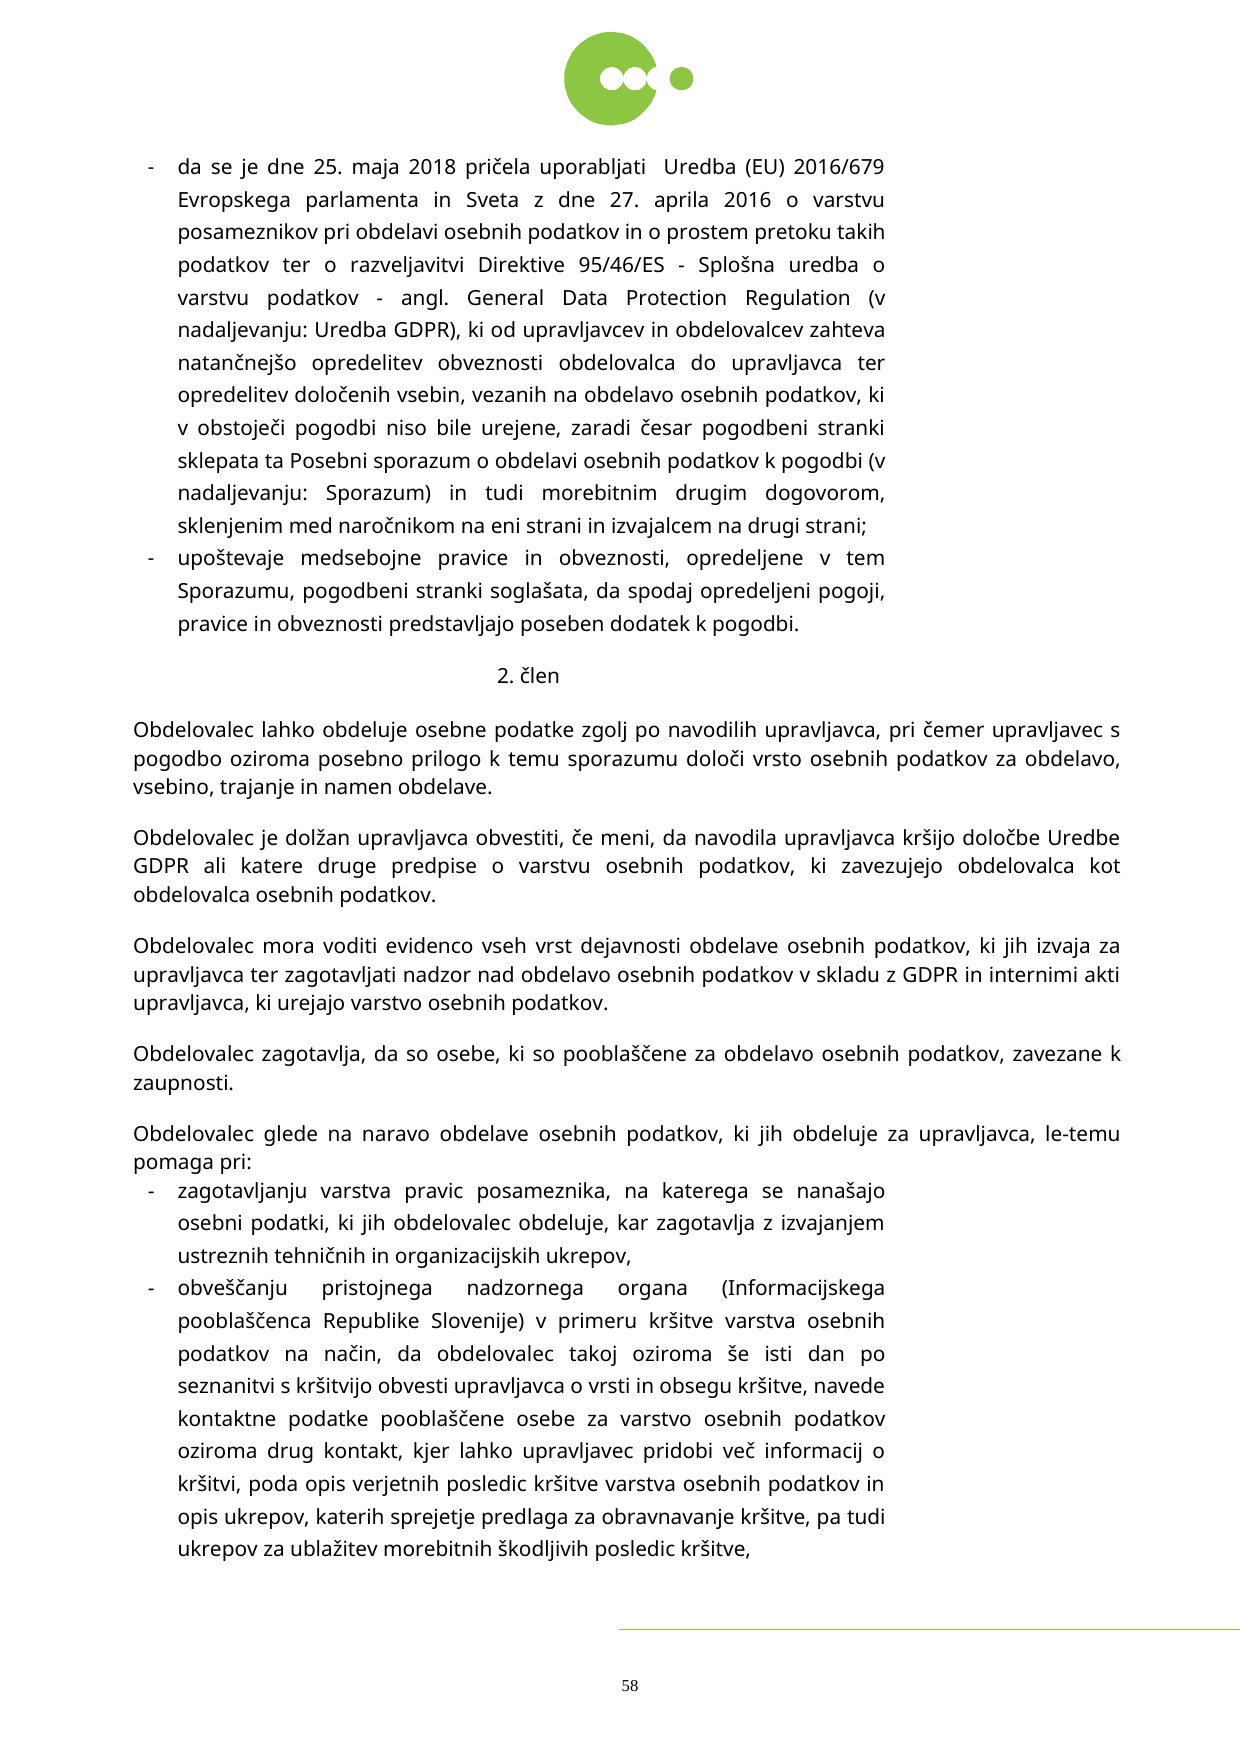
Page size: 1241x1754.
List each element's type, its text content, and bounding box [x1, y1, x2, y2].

text Obdelovalec je dolžan upravljavca obvestiti, če meni, da navodila upravljavca kršijo določbe Uredbe GDPR ali katere druge predpise o varstvu osebnih podatkov, ki zavezujejo obdelovalca kot obdelovalca osebnih podatkov. [133, 823, 1122, 908]
text Obdelovalec mora voditi evidenco vseh vrst dejavnosti obdelave osebnih podatkov, ki jih izvaja za upravljavca ter zagotavljati nadzor nad obdelavo osebnih podatkov v skladu z GDPR in internimi akti upravljavca, ki urejajo varstvo osebnih podatkov. [133, 931, 1122, 1017]
list zagotavljanju varstva pravic posameznika, na katerega se nanašajo osebni podatki, ki jih obdelovalec obdeluje, kar zagotavlja z izvajanjem ustreznih tehničnih in organizacijskih ukrepov, [148, 1176, 886, 1269]
text Obdelovalec zagotavlja, da so osebe, ki so pooblaščene za obdelavo osebnih podatkov, zavezane k zaupnosti. [133, 1039, 1122, 1096]
list upoštevaje medsebojne pravice in obveznosti, opredeljene v tem Sporazumu, pogodbeni stranki soglašata, da spodaj opredeljeni pogoji, pravice in obveznosti predstavljajo poseben dodatek k pogodbi. [148, 543, 886, 637]
list obveščanju pristojnega nadzornega organa (Informacijskega pooblaščenca Republike Slovenije) v primeru kršitve varstva osebnih podatkov na način, da obdelovalec takoj oziroma še isti dan po seznanitvi s kršitvijo obvesti upravljavca o vrsti in obsegu kršitve, navede kontaktne podatke pooblaščene osebe za varstvo osebnih podatkov oziroma drug kontakt, kjer lahko upravljavec pridobi več informacij o kršitvi, poda opis verjetnih posledic kršitve varstva osebnih podatkov in opis ukrepov, katerih sprejetje predlaga za obravnavanje kršitve, pa tudi ukrepov za ublažitev morebitnih škodljivih posledic kršitve, [148, 1273, 886, 1563]
text Obdelovalec lahko obdeluje osebne podatke zgolj po navodilih upravljavca, pri čemer upravljavec s pogodbo oziroma posebno prilogo k temu sporazumu določi vrsto osebnih podatkov za obdelavo, vsebino, trajanje in namen obdelave. [133, 715, 1122, 801]
text 2. člen [170, 661, 886, 690]
text Obdelovalec glede na naravo obdelave osebnih podatkov, ki jih obdeluje za upravljavca, le-temu pomaga pri: [133, 1119, 1122, 1176]
list da se je dne 25. maja 2018 pričela uporabljati Uredba (EU) 2016/679 Evropskega parlamenta in Sveta z dne 27. aprila 2016 o varstvu posameznikov pri obdelavi osebnih podatkov in o prostem pretoku takih podatkov ter o razveljavitvi Direktive 95/46/ES - Splošna uredba o varstvu podatkov - angl. General Data Protection Regulation (v nadaljevanju: Uredba GDPR), ki od upravljavcev in obdelovalcev zahteva natančnejšo opredelitev obveznosti obdelovalca do upravljavca ter opredelitev določenih vsebin, vezanih na obdelavo osebnih podatkov, ki v obstoječi pogodbi niso bile urejene, zaradi česar pogodbeni stranki sklepata ta Posebni sporazum o obdelavi osebnih podatkov k pogodbi (v nadaljevanju: Sporazum) in tudi morebitnim drugim dogovorom, sklenjenim med naročnikom na eni strani in izvajalcem na drugi strani; [148, 152, 886, 539]
